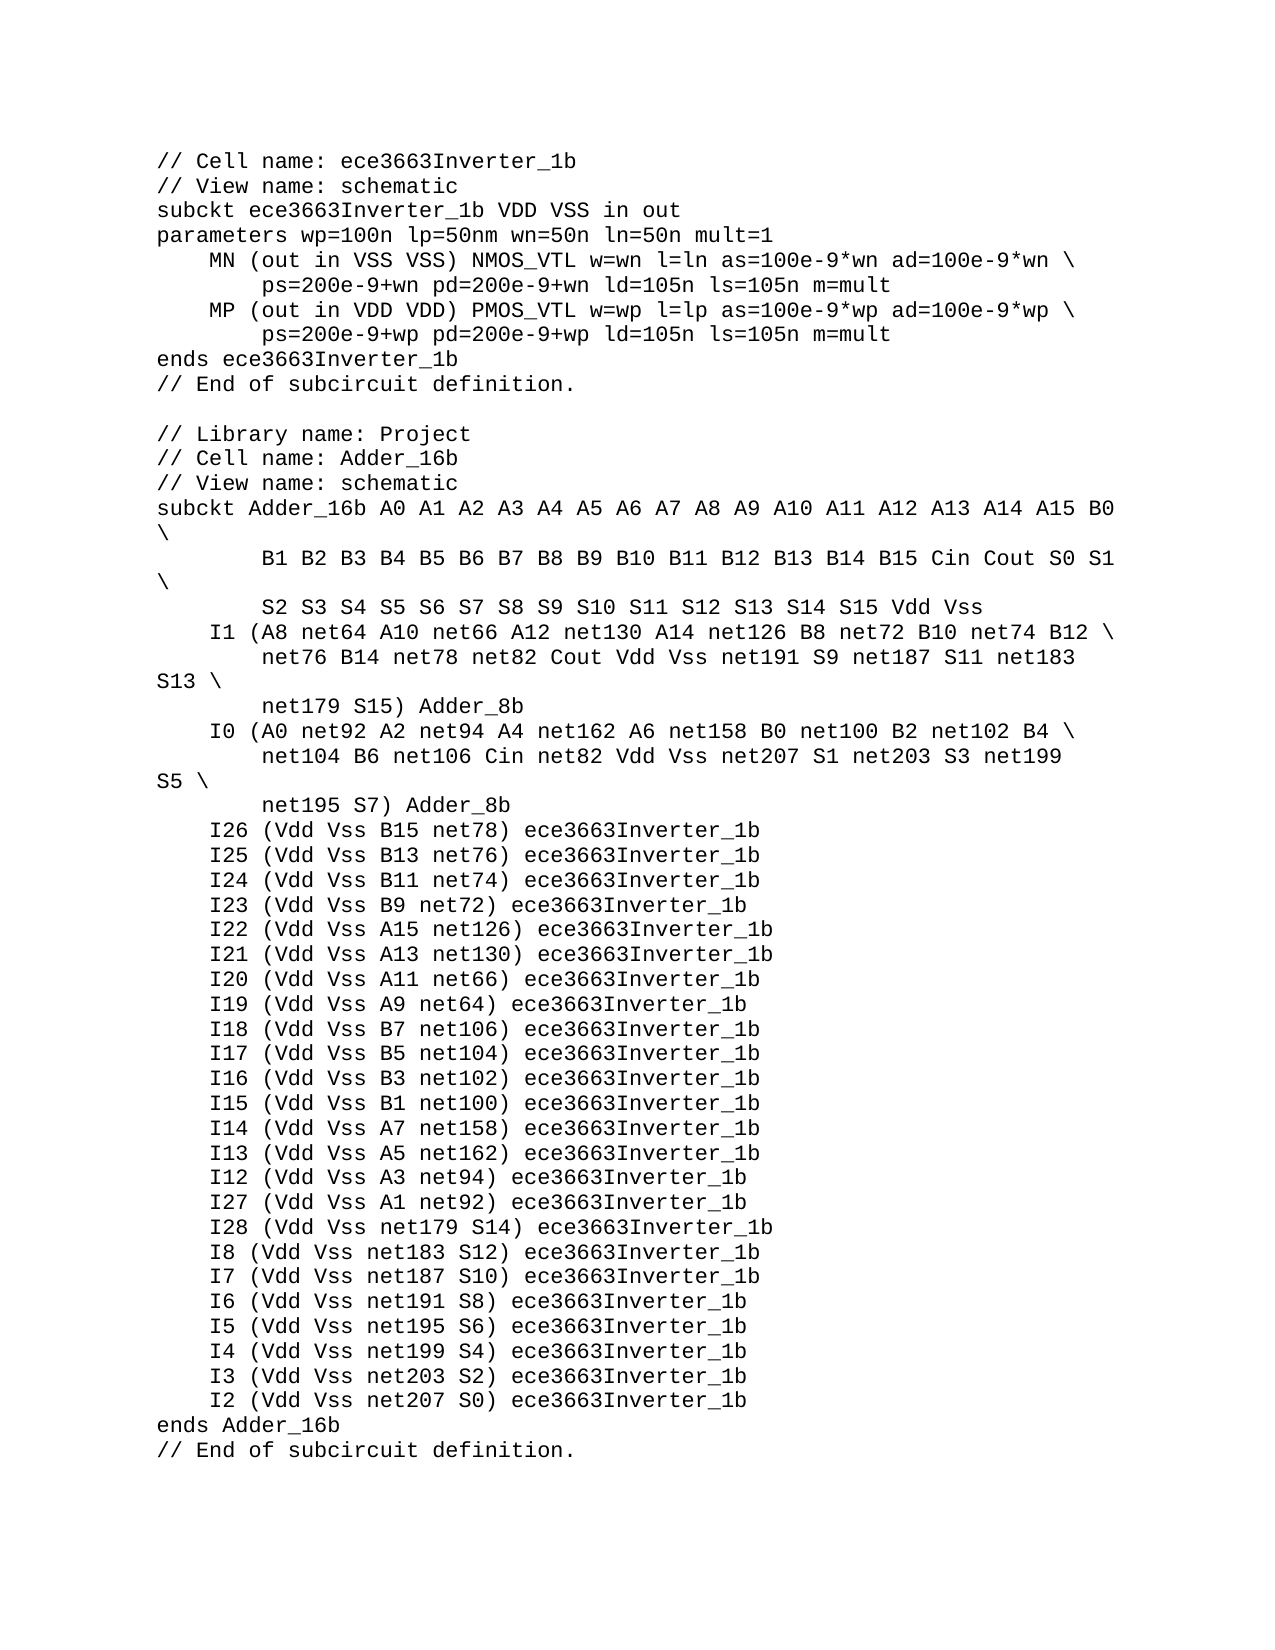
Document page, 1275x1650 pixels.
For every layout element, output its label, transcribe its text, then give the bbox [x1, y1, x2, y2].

text I20 (Vdd Vss A11 net66) ece3663Inverter_1b [156, 968, 1118, 993]
text I4 (Vdd Vss net199 S4) ece3663Inverter_1b [156, 1340, 1118, 1365]
text ps=200e-9+wn pd=200e-9+wn ld=105n ls=105n m=mult [156, 274, 1118, 299]
text I19 (Vdd Vss A9 net64) ece3663Inverter_1b [156, 993, 1118, 1018]
text // Cell name: ece3663Inverter_1b [156, 150, 1118, 175]
text I7 (Vdd Vss net187 S10) ece3663Inverter_1b [156, 1266, 1118, 1290]
text // View name: schematic [156, 175, 1118, 199]
text net195 S7) Adder_8b [156, 794, 1118, 819]
text I14 (Vdd Vss A7 net158) ece3663Inverter_1b [156, 1117, 1118, 1142]
text ps=200e-9+wp pd=200e-9+wp ld=105n ls=105n m=mult [156, 323, 1118, 348]
text I12 (Vdd Vss A3 net94) ece3663Inverter_1b [156, 1166, 1118, 1191]
text I17 (Vdd Vss B5 net104) ece3663Inverter_1b [156, 1042, 1118, 1067]
text MN (out in VSS VSS) NMOS_VTL w=wn l=ln as=100e-9*wn ad=100e-9*wn \ [156, 249, 1118, 274]
text I18 (Vdd Vss B7 net106) ece3663Inverter_1b [156, 1018, 1118, 1042]
text I22 (Vdd Vss A15 net126) ece3663Inverter_1b [156, 918, 1118, 943]
text S2 S3 S4 S5 S6 S7 S8 S9 S10 S11 S12 S13 S14 S15 Vdd Vss [156, 596, 1118, 621]
text net179 S15) Adder_8b [156, 695, 1118, 720]
text I27 (Vdd Vss A1 net92) ece3663Inverter_1b [156, 1191, 1118, 1216]
text I25 (Vdd Vss B13 net76) ece3663Inverter_1b [156, 844, 1118, 869]
text I21 (Vdd Vss A13 net130) ece3663Inverter_1b [156, 943, 1118, 968]
text I0 (A0 net92 A2 net94 A4 net162 A6 net158 B0 net100 B2 net102 B4 \ [156, 720, 1118, 745]
text I15 (Vdd Vss B1 net100) ece3663Inverter_1b [156, 1092, 1118, 1117]
text I23 (Vdd Vss B9 net72) ece3663Inverter_1b [156, 894, 1118, 918]
text subckt Adder_16b A0 A1 A2 A3 A4 A5 A6 A7 A8 A9 A10 A11 A12 A13 A14 A15 B0 \ [156, 497, 1118, 547]
text // Library name: Project [156, 423, 1118, 447]
text I1 (A8 net64 A10 net66 A12 net130 A14 net126 B8 net72 B10 net74 B12 \ [156, 621, 1118, 646]
text net76 B14 net78 net82 Cout Vdd Vss net191 S9 net187 S11 net183 S13 \ [156, 646, 1118, 695]
text I5 (Vdd Vss net195 S6) ece3663Inverter_1b [156, 1315, 1118, 1340]
text I2 (Vdd Vss net207 S0) ece3663Inverter_1b [156, 1389, 1118, 1414]
text I16 (Vdd Vss B3 net102) ece3663Inverter_1b [156, 1067, 1118, 1092]
text B1 B2 B3 B4 B5 B6 B7 B8 B9 B10 B11 B12 B13 B14 B15 Cin Cout S0 S1 \ [156, 547, 1118, 596]
text parameters wp=100n lp=50nm wn=50n ln=50n mult=1 [156, 224, 1118, 249]
text // Cell name: Adder_16b [156, 447, 1118, 472]
text subckt ece3663Inverter_1b VDD VSS in out [156, 199, 1118, 224]
text // End of subcircuit definition. [156, 373, 1118, 398]
text I28 (Vdd Vss net179 S14) ece3663Inverter_1b [156, 1216, 1118, 1241]
text // View name: schematic [156, 472, 1118, 497]
text I8 (Vdd Vss net183 S12) ece3663Inverter_1b [156, 1241, 1118, 1266]
text I13 (Vdd Vss A5 net162) ece3663Inverter_1b [156, 1142, 1118, 1166]
text net104 B6 net106 Cin net82 Vdd Vss net207 S1 net203 S3 net199 S5 \ [156, 745, 1118, 794]
text I6 (Vdd Vss net191 S8) ece3663Inverter_1b [156, 1290, 1118, 1315]
text I26 (Vdd Vss B15 net78) ece3663Inverter_1b [156, 819, 1118, 844]
text I3 (Vdd Vss net203 S2) ece3663Inverter_1b [156, 1365, 1118, 1389]
text ends Adder_16b [156, 1414, 1118, 1439]
text I24 (Vdd Vss B11 net74) ece3663Inverter_1b [156, 869, 1118, 894]
text ends ece3663Inverter_1b [156, 348, 1118, 373]
text MP (out in VDD VDD) PMOS_VTL w=wp l=lp as=100e-9*wp ad=100e-9*wp \ [156, 299, 1118, 323]
text // End of subcircuit definition. [156, 1439, 1118, 1464]
